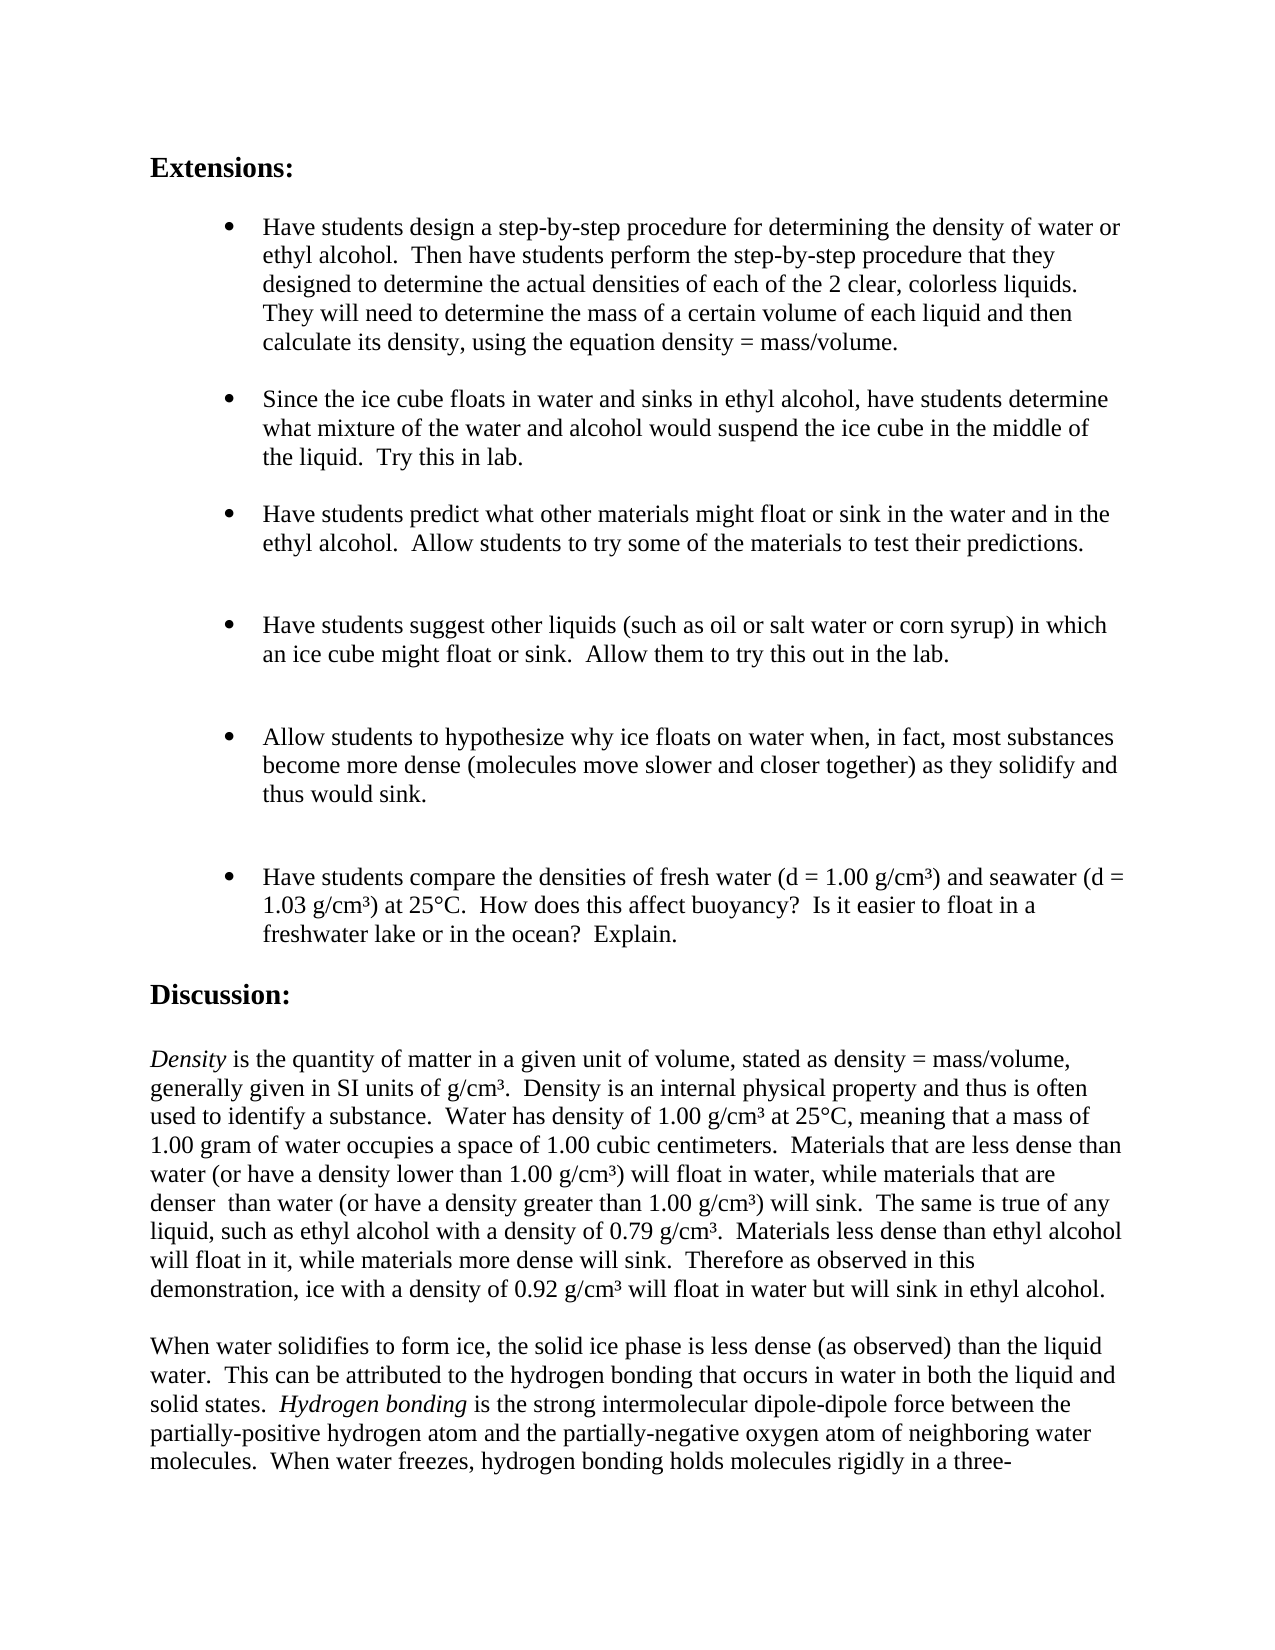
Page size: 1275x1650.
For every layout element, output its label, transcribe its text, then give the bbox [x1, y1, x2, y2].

list Have students compare the densities of fresh water (d = 1.00 g/cm³) and seawater (d = [225, 862, 1125, 891]
text Extensions: [150, 150, 1125, 183]
list Since the ice cube floats in water and sinks in ethyl alcohol, have students determine what mixture of the water and alcohol would suspend the ice cube in the middle of the liquid. Try this in lab. [225, 384, 1125, 470]
list Have students predict what other materials might float or sink in the water and in the ethyl alcohol. Allow students to try some of the materials to test their predictions. [225, 499, 1125, 557]
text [150, 1331, 1125, 1475]
text Density is the quantity of matter in a given unit of volume, stated as density = mass/volume, generally given in SI units of g/cm³. Density is an internal physical property and thus is often used to identify a substance. Water has density of 1.00 g/cm³ at 25°C, meaning that a mass of 1.00 gram of water occupies a space of 1.00 cubic centimeters. Materials that are less dense than water (or have a density lower than 1.00 g/cm³) will float in water, while materials that are denser than water (or have a density greater than 1.00 g/cm³) will sink. The same is true of any liquid, such as ethyl alcohol with a density of 0.79 g/cm³. Materials less dense than ethyl alcohol will float in it, while materials more dense will sink. Therefore as observed in this demonstration, ice with a density of 0.92 g/cm³ will float in water but will sink in ethyl alcohol. [150, 1044, 1125, 1303]
text 1.03 g/cm³) at 25°C. How does this affect buoyancy? Is it easier to float in a freshwater lake or in the ocean? Explain. [262, 891, 1125, 948]
list Have students design a step-by-step procedure for determining the density of water or ethyl alcohol. Then have students perform the step-by-step procedure that they designed to determine the actual densities of each of the 2 clear, colorless liquids. They will need to determine the mass of a certain volume of each liquid and then calculate its density, using the equation density = mass/volume. [225, 212, 1125, 355]
list Have students suggest other liquids (such as oil or salt water or corn syrup) in which an ice cube might float or sink. Allow them to try this out in the lab. [225, 610, 1125, 668]
text Discussion: [150, 977, 1125, 1010]
list Allow students to hypothesize why ice floats on water when, in fact, most substances become more dense (molecules move slower and closer together) as they solidify and thus would sink. [225, 722, 1125, 808]
